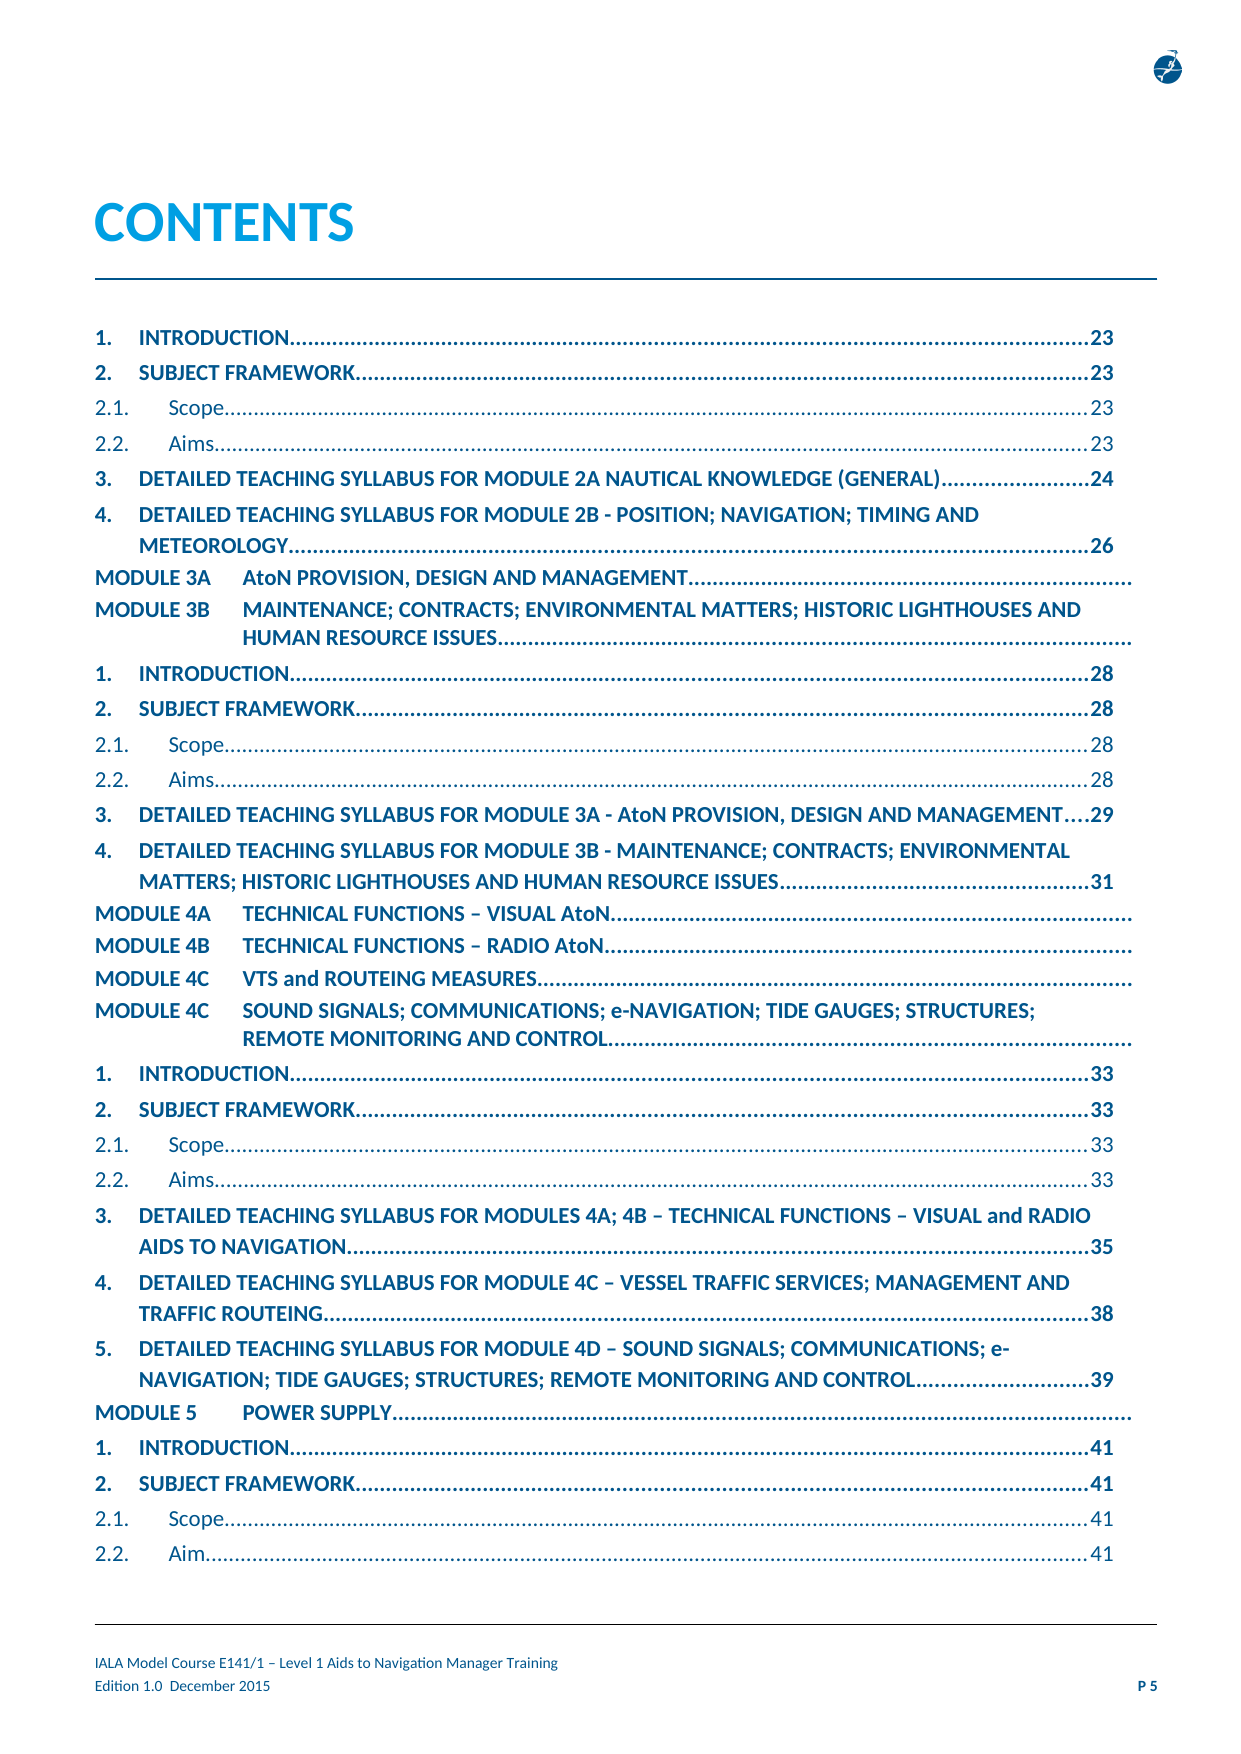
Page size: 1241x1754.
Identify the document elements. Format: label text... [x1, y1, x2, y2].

text MODULE 4C SOUND SIGNALS; COMMUNICATIONS; e-NAVIGATION; TIDE GAUGES; STRUCTURES; REMOTE MONITORING AND CONTROL 33 [94, 996, 1113, 1052]
text 1. INTRODUCTION 23 [94, 319, 1113, 351]
picture [1122, 0, 1241, 119]
text 2.2. Aims 33 [94, 1162, 1113, 1194]
text 2.1. Scope 41 [94, 1501, 1113, 1532]
text MODULE 3A AtoN PROVISION, DESIGN AND MANAGEMENT 28 [94, 563, 1113, 591]
text 2.2. Aims 23 [94, 426, 1113, 457]
text 2.2. Aim 41 [94, 1536, 1113, 1567]
text 1. INTRODUCTION 41 [94, 1430, 1113, 1461]
text 2.1. Scope 23 [94, 390, 1113, 422]
text 3. DETAILED TEACHING SYLLABUS FOR MODULE 2A NAUTICAL KNOWLEDGE (GENERAL) 24 [94, 461, 1113, 492]
text MODULE 4B TECHNICAL FUNCTIONS – RADIO AtoN 33 [94, 932, 1113, 959]
text 2. SUBJECT FRAMEWORK 33 [94, 1092, 1113, 1123]
text 1. INTRODUCTION 33 [94, 1056, 1113, 1087]
text 2. SUBJECT FRAMEWORK 41 [94, 1465, 1113, 1497]
text 2. SUBJECT FRAMEWORK 28 [94, 691, 1113, 722]
text 3. DETAILED TEACHING SYLLABUS FOR MODULES 4A; 4B – TECHNICAL FUNCTIONS – VISUAL and RADIO AIDS TO NAVIGATION 35 [94, 1198, 1113, 1260]
text 2.2. Aims 28 [94, 762, 1113, 793]
text MODULE 5 POWER SUPPLY 41 [94, 1398, 1113, 1426]
text 2.1. Scope 28 [94, 726, 1113, 758]
text MODULE 4A TECHNICAL FUNCTIONS – VISUAL AtoN 33 [94, 899, 1113, 927]
text MODULE 4C VTS and ROUTEING MEASURES 33 [94, 964, 1113, 992]
text MODULE 3B MAINTENANCE; CONTRACTS; ENVIRONMENTAL MATTERS; HISTORIC LIGHTHOUSES AND HUMAN RESOURCE ISSUES 28 [94, 595, 1113, 651]
text 1. INTRODUCTION 28 [94, 656, 1113, 687]
text 3. DETAILED TEACHING SYLLABUS FOR MODULE 3A - AtoN PROVISION, DESIGN AND MANAGEMENT 29 [94, 797, 1113, 828]
text 4. DETAILED TEACHING SYLLABUS FOR MODULE 4C – VESSEL TRAFFIC SERVICES; MANAGEMENT AND TRAFFIC ROUTEING 38 [94, 1264, 1113, 1327]
text 2.1. Scope 33 [94, 1127, 1113, 1158]
text 4. DETAILED TEACHING SYLLABUS FOR MODULE 3B - MAINTENANCE; CONTRACTS; ENVIRONMENTAL MATTERS; HISTORIC LIGHTHOUSES AND HUMAN RESOURCE ISSUES 31 [94, 833, 1113, 895]
text 2. SUBJECT FRAMEWORK 23 [94, 355, 1113, 386]
text 5. DETAILED TEACHING SYLLABUS FOR MODULE 4D – SOUND SIGNALS; COMMUNICATIONS; e-NAVIGATION; TIDE GAUGES; STRUCTURES; REMOTE MONITORING AND CONTROL 39 [94, 1331, 1113, 1394]
text 4. DETAILED TEACHING SYLLABUS FOR MODULE 2B - POSITION; NAVIGATION; TIMING AND METEOROLOGY 26 [94, 497, 1113, 559]
